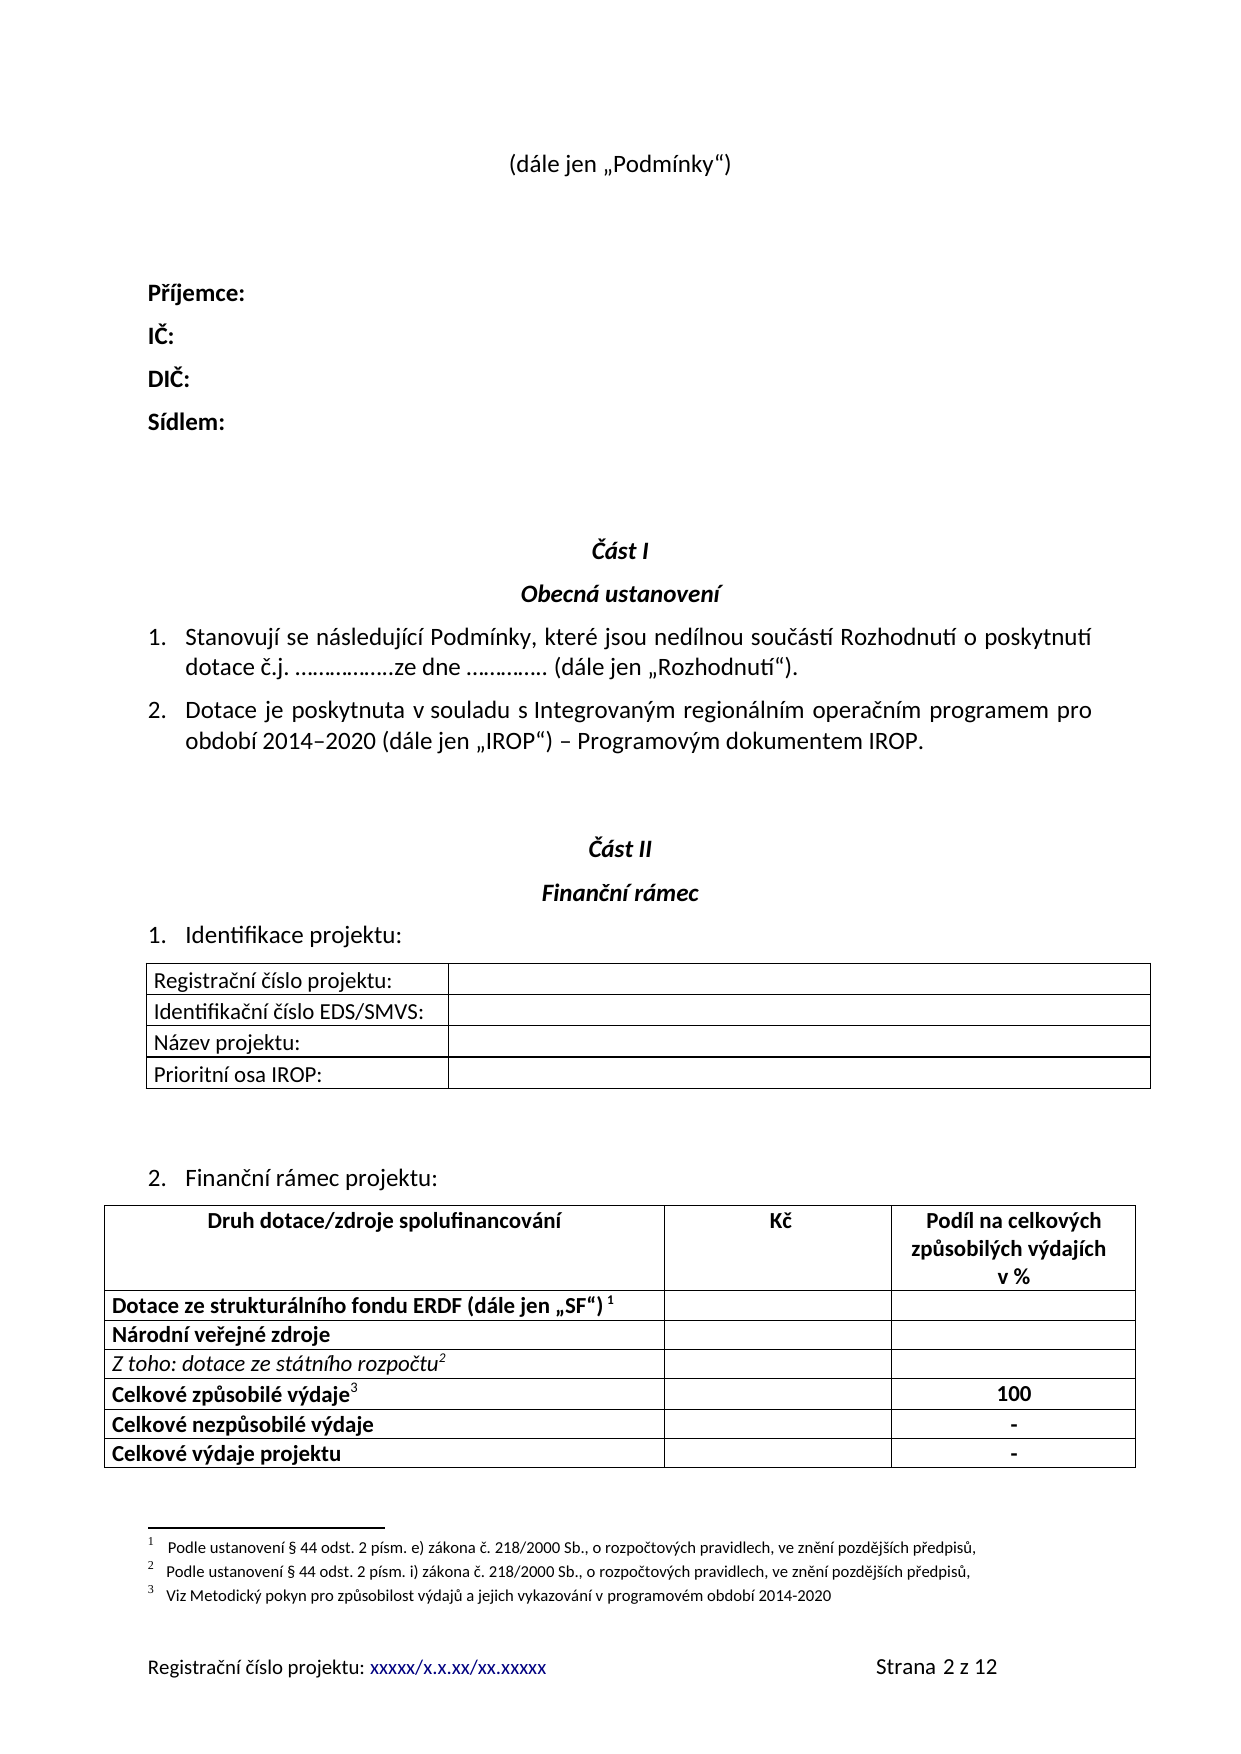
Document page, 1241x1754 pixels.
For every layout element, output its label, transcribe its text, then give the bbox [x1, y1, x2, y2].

table_cell Prioritní osa IROP: [147, 1058, 448, 1088]
table_cell Národní veřejné zdroje [105, 1321, 664, 1348]
table_header Registrační číslo projektu: [147, 964, 448, 994]
text IČ: [148, 320, 1092, 350]
table_cell - [892, 1439, 1135, 1467]
table_cell Název projektu: [147, 1026, 448, 1056]
table_cell [449, 995, 1150, 1025]
text (dále jen „Podmínky“) [148, 148, 1092, 178]
table_cell [665, 1410, 891, 1438]
subtitle Obecná ustanovení [148, 578, 1092, 608]
text Finanční rámec [148, 877, 1092, 907]
table_cell [892, 1350, 1135, 1378]
table_cell 100 [892, 1379, 1135, 1409]
text Sídlem: [148, 406, 1092, 436]
table_cell [665, 1379, 891, 1409]
subtitle Část II [148, 834, 1092, 864]
table_cell [449, 1026, 1150, 1056]
table_cell Celkové způsobilé výdaje [105, 1379, 664, 1409]
list Identifikace projektu: [148, 920, 1092, 950]
table_cell Dotace ze strukturálního fondu ERDF (dále jen „SF“) [105, 1291, 664, 1319]
table_header Kč [665, 1206, 891, 1290]
text DIČ: [148, 363, 1092, 393]
text Příjemce: [148, 277, 1092, 307]
table_cell [665, 1321, 891, 1348]
table_cell [665, 1291, 891, 1319]
list Stanovují se následující Podmínky, které jsou nedílnou součástí Rozhodnutí o poskytnutí dotace č.j. ……………..ze dne ………….. (dále jen „Rozhodnutí“). [148, 621, 1092, 682]
table_header Druh dotace/zdroje spolufinancování [105, 1206, 664, 1290]
table_cell [449, 1058, 1150, 1088]
list Finanční rámec projektu: [148, 1162, 1074, 1193]
table_header [449, 964, 1150, 994]
table_cell Identifikační číslo EDS/SMVS: [147, 995, 448, 1025]
table_cell [892, 1321, 1135, 1348]
subtitle Část I [148, 535, 1092, 565]
table_cell Celkové výdaje projektu [105, 1439, 664, 1467]
table_cell [665, 1350, 891, 1378]
table_header Podíl na celkových způsobilých výdajích v % [892, 1206, 1135, 1290]
table_cell Z toho: dotace ze státního rozpočtu [105, 1350, 664, 1378]
table_cell Celkové nezpůsobilé výdaje [105, 1410, 664, 1438]
table_cell [892, 1291, 1135, 1319]
list Dotace je poskytnuta v souladu s Integrovaným regionálním operačním programem pro období 2014–2020 (dále jen „IROP“) – Programovým dokumentem IROP. [148, 694, 1092, 756]
table_cell [665, 1439, 891, 1467]
table_cell - [892, 1410, 1135, 1438]
